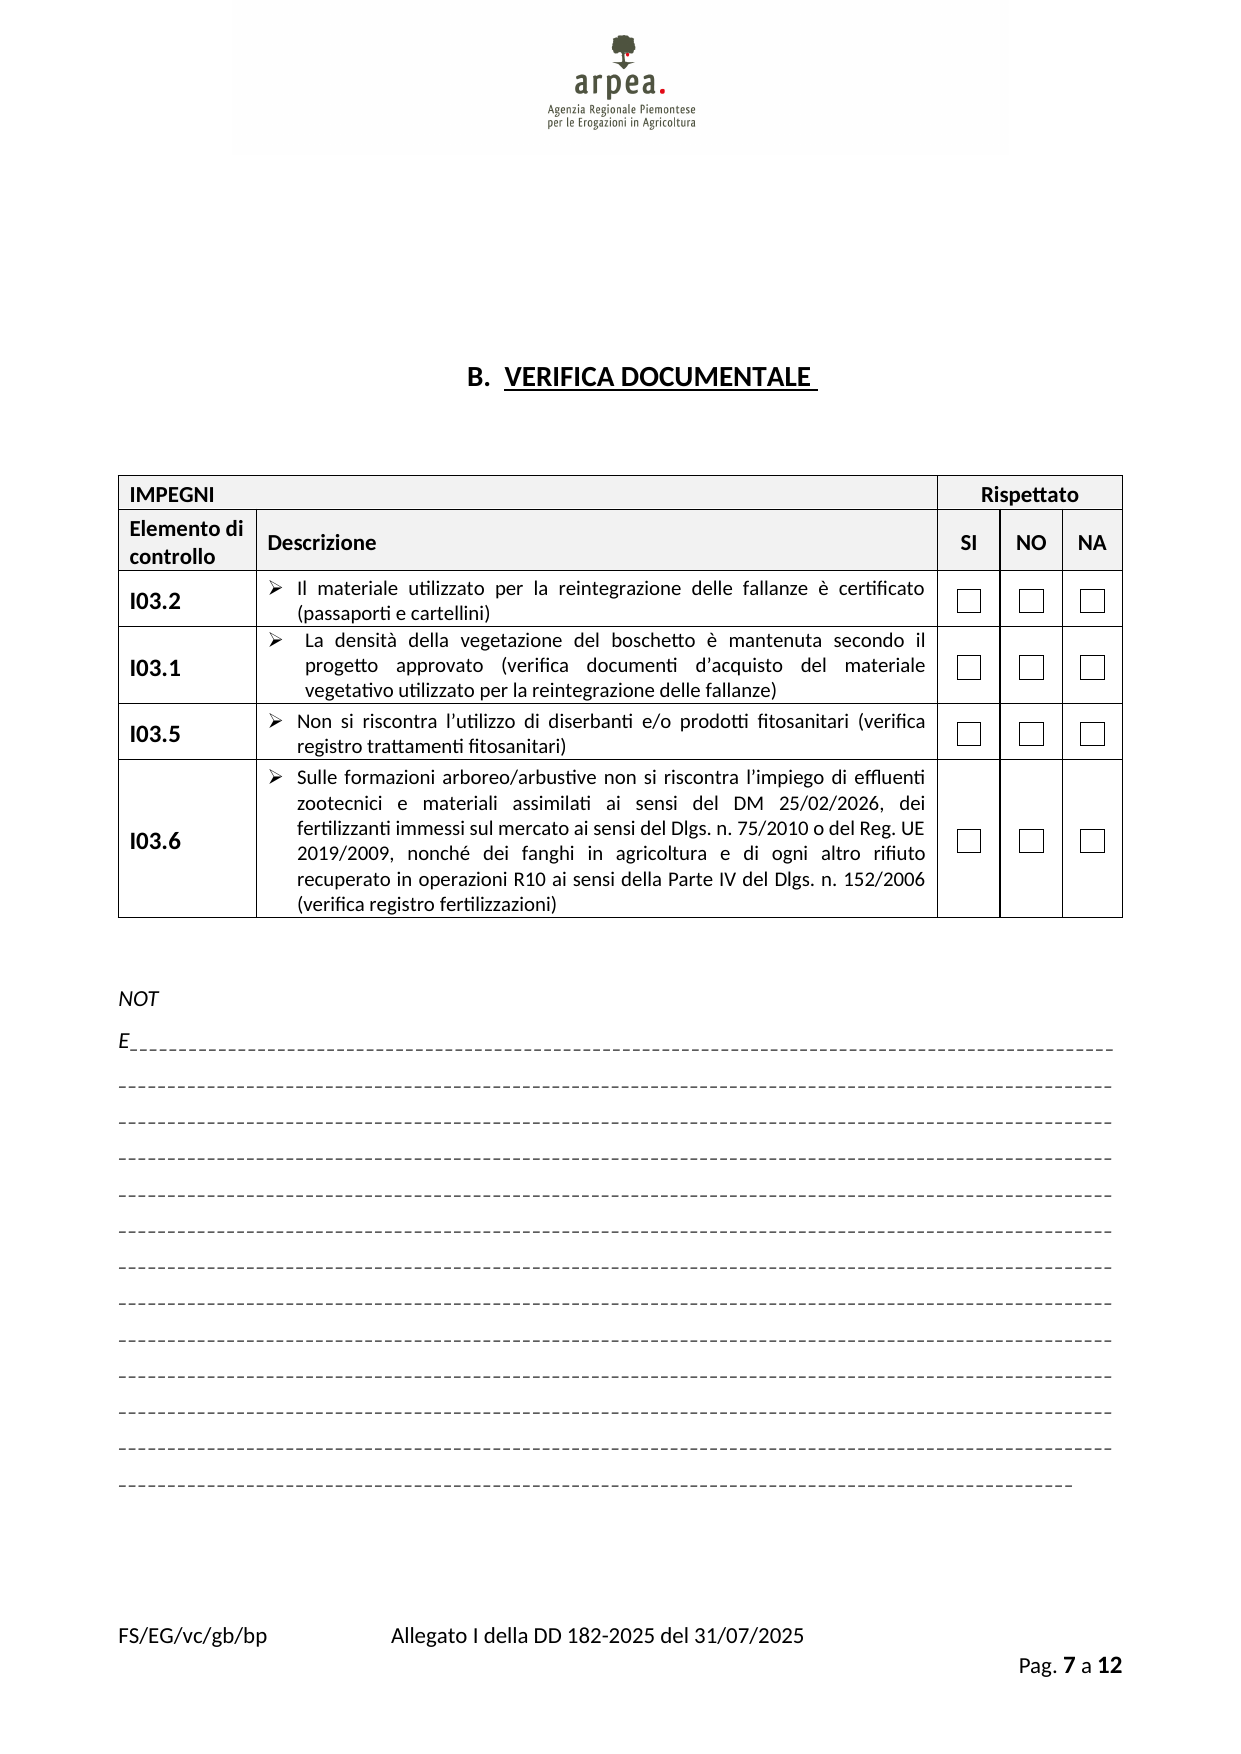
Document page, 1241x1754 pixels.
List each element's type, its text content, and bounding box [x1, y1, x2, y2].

picture [231, 0, 1009, 155]
list VERIFICA DOCUMENTALE [156, 358, 1122, 394]
table_cell Il materiale utilizzato per la reintegrazione delle fallanze è certificato (passaporti e cartellini) [257, 571, 937, 626]
table_cell [1063, 627, 1122, 703]
table_cell Elemento di controllo [119, 510, 256, 570]
table_cell NA [1063, 510, 1122, 570]
table_cell [938, 627, 999, 703]
table_cell I03.2 [119, 571, 256, 626]
table_cell Sulle formazioni arboreo/arbustive non si riscontra l’impiego di effluenti zootecnici e materiali assimilati ai sensi del DM 25/02/2026, dei fertilizzanti immessi sul mercato ai sensi del Dlgs. n. 75/2010 o del Reg. UE 2019/2009, nonché dei fanghi in agricoltura e di ogni altro rifiuto recuperato in operazioni R10 ai sensi della Parte IV del Dlgs. n. 152/2006 (verifica registro fertilizzazioni) [257, 760, 937, 917]
table_cell [1063, 760, 1122, 917]
table_cell [1001, 760, 1062, 917]
table_cell [938, 704, 999, 759]
table_cell La densità della vegetazione del boschetto è mantenuta secondo il progetto approvato (verifica documenti d’acquisto del materiale vegetativo utilizzato per la reintegrazione delle fallanze) [257, 627, 937, 703]
table_cell Non si riscontra l’utilizzo di diserbanti e/o prodotti fitosanitari (verifica registro trattamenti fitosanitari) [257, 704, 937, 759]
table_cell I03.5 [119, 704, 256, 759]
table_cell [938, 571, 999, 626]
table_cell SI [938, 510, 999, 570]
table_cell [938, 760, 999, 917]
table_cell [1001, 627, 1062, 703]
table_cell Descrizione [257, 510, 937, 570]
table_cell I03.1 [119, 627, 256, 703]
table_header Rispettato [938, 476, 1122, 508]
table_cell [1063, 571, 1122, 626]
table_header IMPEGNI [119, 476, 937, 508]
table_cell [1001, 571, 1062, 626]
table_cell [1001, 704, 1062, 759]
table_cell [1063, 704, 1122, 759]
text NOTE____________________________________________________________________________________________________________________________________________________________________________________________________________________________________________________________________________________________________________________________________________________________________________________________________________________________________________________________________________________________________________________________________________________________________________________________________________________________________________________________________________________________________________________________________________________________________________________________________________________________________________________________________________________________________________________________________________________________________________________________________________________________________________________________________________________________________________________________________________________________________________________________________________________________________________________________________________________________________________________________________________________________ [118, 984, 1122, 1489]
table_cell I03.6 [119, 760, 256, 917]
table_cell NO [1001, 510, 1062, 570]
